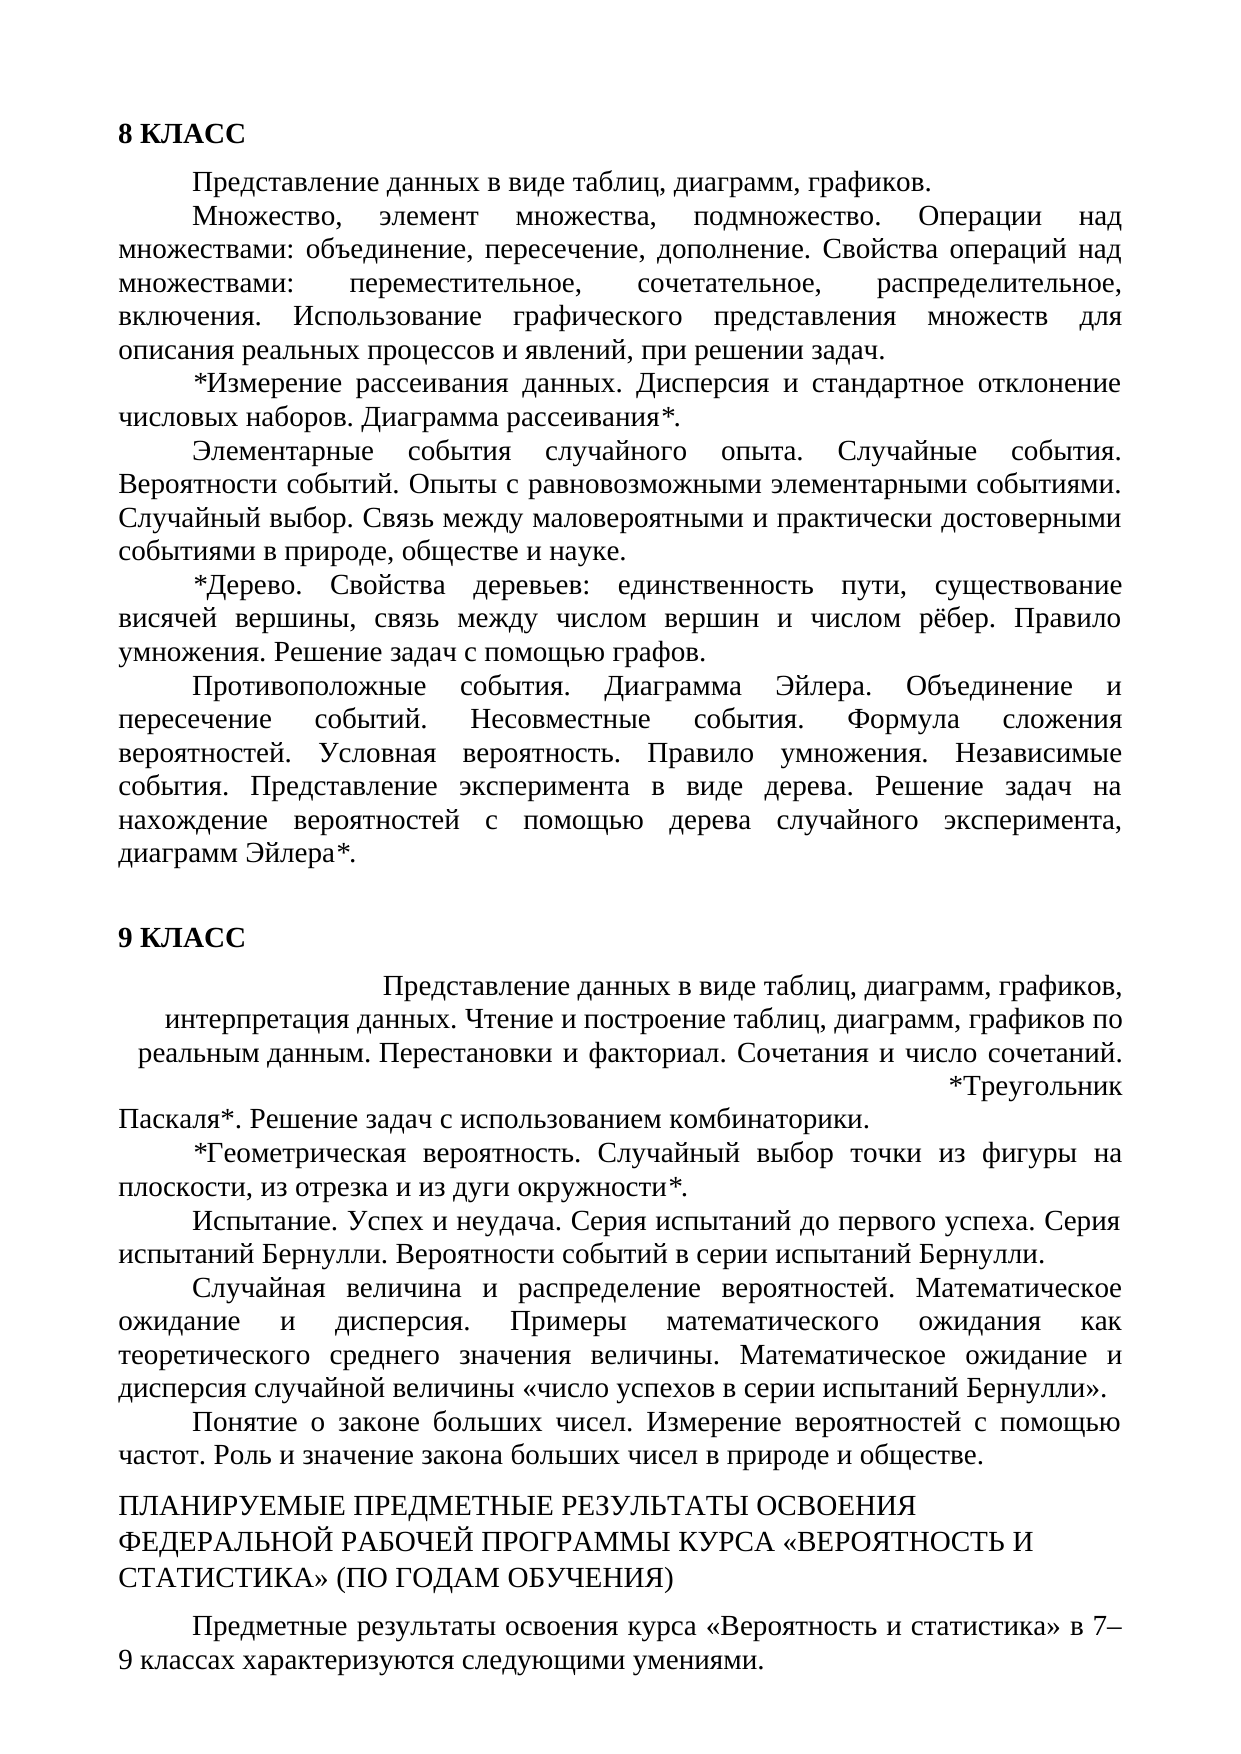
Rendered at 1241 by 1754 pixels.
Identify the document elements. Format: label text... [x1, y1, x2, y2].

text Представление данных в виде таблиц, диаграмм, графиков. [192, 164, 1165, 198]
text Представление данных в виде таблиц, диаграмм, графиков, интерпретация данных. Чтение и построение таблиц, диаграмм, графиков по реальным данным. Перестановки и факториал. Сочетания и число сочетаний. *Треугольник [118, 968, 1122, 1102]
subtitle КЛАСС [118, 920, 1165, 953]
text Паскаля*. Решение задач с использованием комбинаторики. [118, 1102, 1165, 1135]
text Понятие о законе больших чисел. Измерение вероятностей с помощью частот. Роль и значение закона больших чисел в природе и обществе. [118, 1404, 1121, 1471]
text Множество, элемент множества, подмножество. Операции над множествами: объединение, пересечение, дополнение. Свойства операций над множествами: переместительное, сочетательное, распределительное, включения. Использование графического представления множеств для описания реальных процессов и явлений, при решении задач. [118, 198, 1122, 366]
text Элементарные события случайного опыта. Случайные события. Вероятности событий. Опыты с равновозможными элементарными событиями. Случайный выбор. Связь между маловероятными и практически достоверными событиями в природе, обществе и науке. [118, 433, 1122, 567]
text *Измерение рассеивания данных. Дисперсия и стандартное отклонение числовых наборов. Диаграмма рассеивания*. [118, 366, 1122, 433]
subtitle КЛАСС [118, 116, 1165, 150]
text ПЛАНИРУЕМЫЕ ПРЕДМЕТНЫЕ РЕЗУЛЬТАТЫ ОСВОЕНИЯ ФЕДЕРАЛЬНОЙ РАБОЧЕЙ ПРОГРАММЫ КУРСА «ВЕРОЯТНОСТЬ И СТАТИСТИКА» (ПО ГОДАМ ОБУЧЕНИЯ) [118, 1488, 1037, 1594]
text Предметные результаты освоения курса «Вероятность и статистика» в 7–9 классах характеризуются следующими умениями. [118, 1608, 1122, 1676]
text Случайная величина и распределение вероятностей. Математическое ожидание и дисперсия. Примеры математического ожидания как теоретического среднего значения величины. Математическое ожидание и дисперсия случайной величины «число успехов в серии испытаний Бернулли». [118, 1270, 1122, 1404]
text Противоположные события. Диаграмма Эйлера. Объединение и пересечение событий. Несовместные события. Формула сложения вероятностей. Условная вероятность. Правило умножения. Независимые события. Представление эксперимента в виде дерева. Решение задач на нахождение вероятностей с помощью дерева случайного эксперимента, диаграмм Эйлера*. [118, 668, 1122, 869]
text *Дерево. Свойства деревьев: единственность пути, существование висячей вершины, связь между числом вершин и числом рёбер. Правило умножения. Решение задач с помощью графов. [118, 567, 1122, 668]
text Испытание. Успех и неудача. Серия испытаний до первого успеха. Серия испытаний Бернулли. Вероятности событий в серии испытаний Бернулли. [118, 1203, 1122, 1270]
text *Геометрическая вероятность. Случайный выбор точки из фигуры на плоскости, из отрезка и из дуги окружности*. [118, 1136, 1122, 1203]
